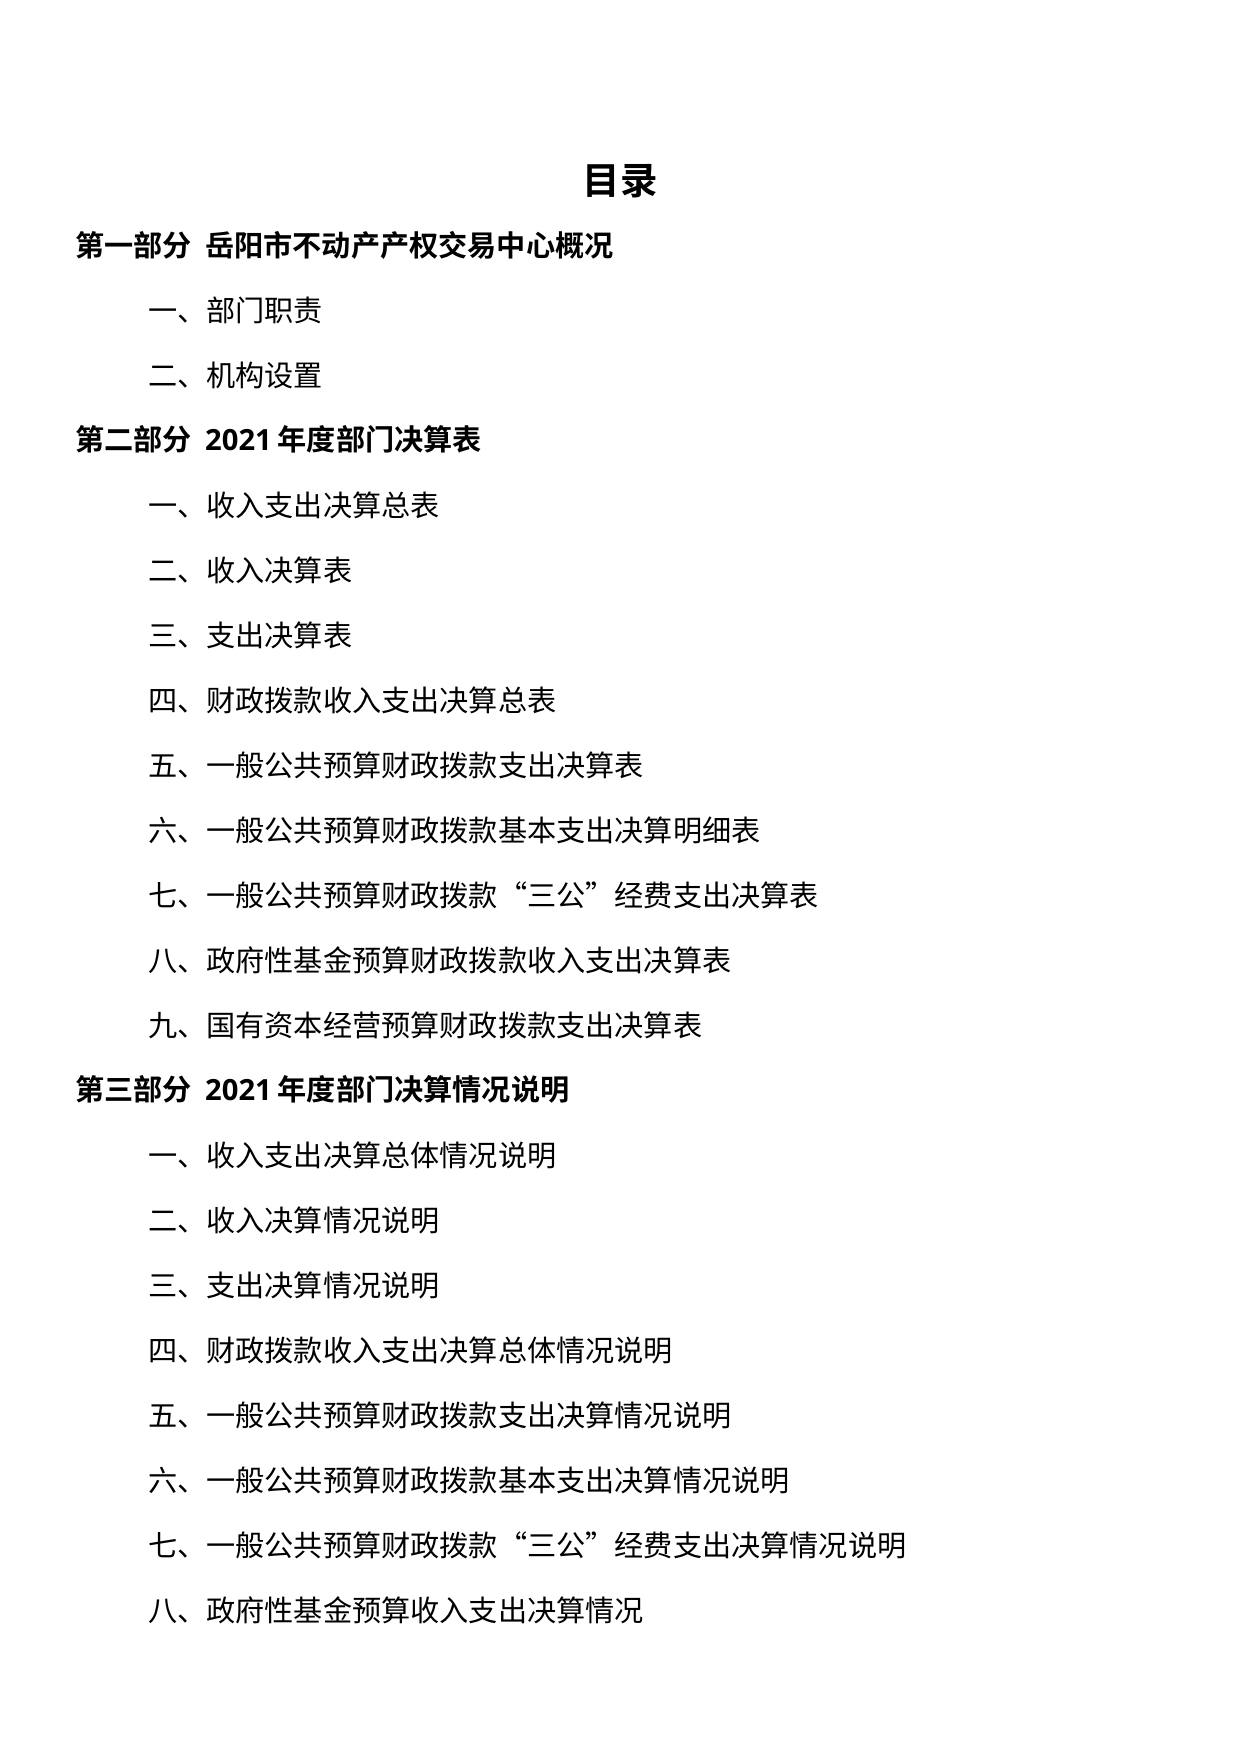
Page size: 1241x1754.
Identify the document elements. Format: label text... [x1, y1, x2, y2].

text 二、收入决算情况说明 [75, 1186, 1165, 1251]
text 目录 [75, 146, 1165, 211]
text 七、一般公共预算财政拨款“三公”经费支出决算表 [75, 861, 1165, 926]
text 九、国有资本经营预算财政拨款支出决算表 [75, 991, 1165, 1056]
text 第三部分 2021年度部门决算情况说明 [75, 1056, 1165, 1121]
text 五、一般公共预算财政拨款支出决算情况说明 [75, 1381, 1165, 1446]
text 一、收入支出决算总表 [75, 471, 1165, 536]
text 八、政府性基金预算财政拨款收入支出决算表 [75, 926, 1165, 991]
text 五、一般公共预算财政拨款支出决算表 [75, 731, 1165, 796]
text 二、收入决算表 [75, 536, 1165, 601]
text 三、支出决算情况说明 [75, 1251, 1165, 1316]
text 四、财政拨款收入支出决算总体情况说明 [75, 1316, 1165, 1381]
text 三、支出决算表 [75, 601, 1165, 666]
text 六、一般公共预算财政拨款基本支出决算明细表 [75, 796, 1165, 861]
text 四、财政拨款收入支出决算总表 [75, 666, 1165, 731]
text 八、政府性基金预算收入支出决算情况 [75, 1576, 1165, 1641]
text 二、机构设置 [75, 341, 1165, 406]
text 第二部分 2021年度部门决算表 [75, 406, 1165, 471]
text 一、收入支出决算总体情况说明 [75, 1121, 1165, 1186]
text 六、一般公共预算财政拨款基本支出决算情况说明 [75, 1446, 1165, 1511]
text 第一部分 岳阳市不动产产权交易中心概况 [75, 211, 1165, 276]
text 一、部门职责 [75, 276, 1165, 341]
text 七、一般公共预算财政拨款“三公”经费支出决算情况说明 [75, 1511, 1165, 1576]
